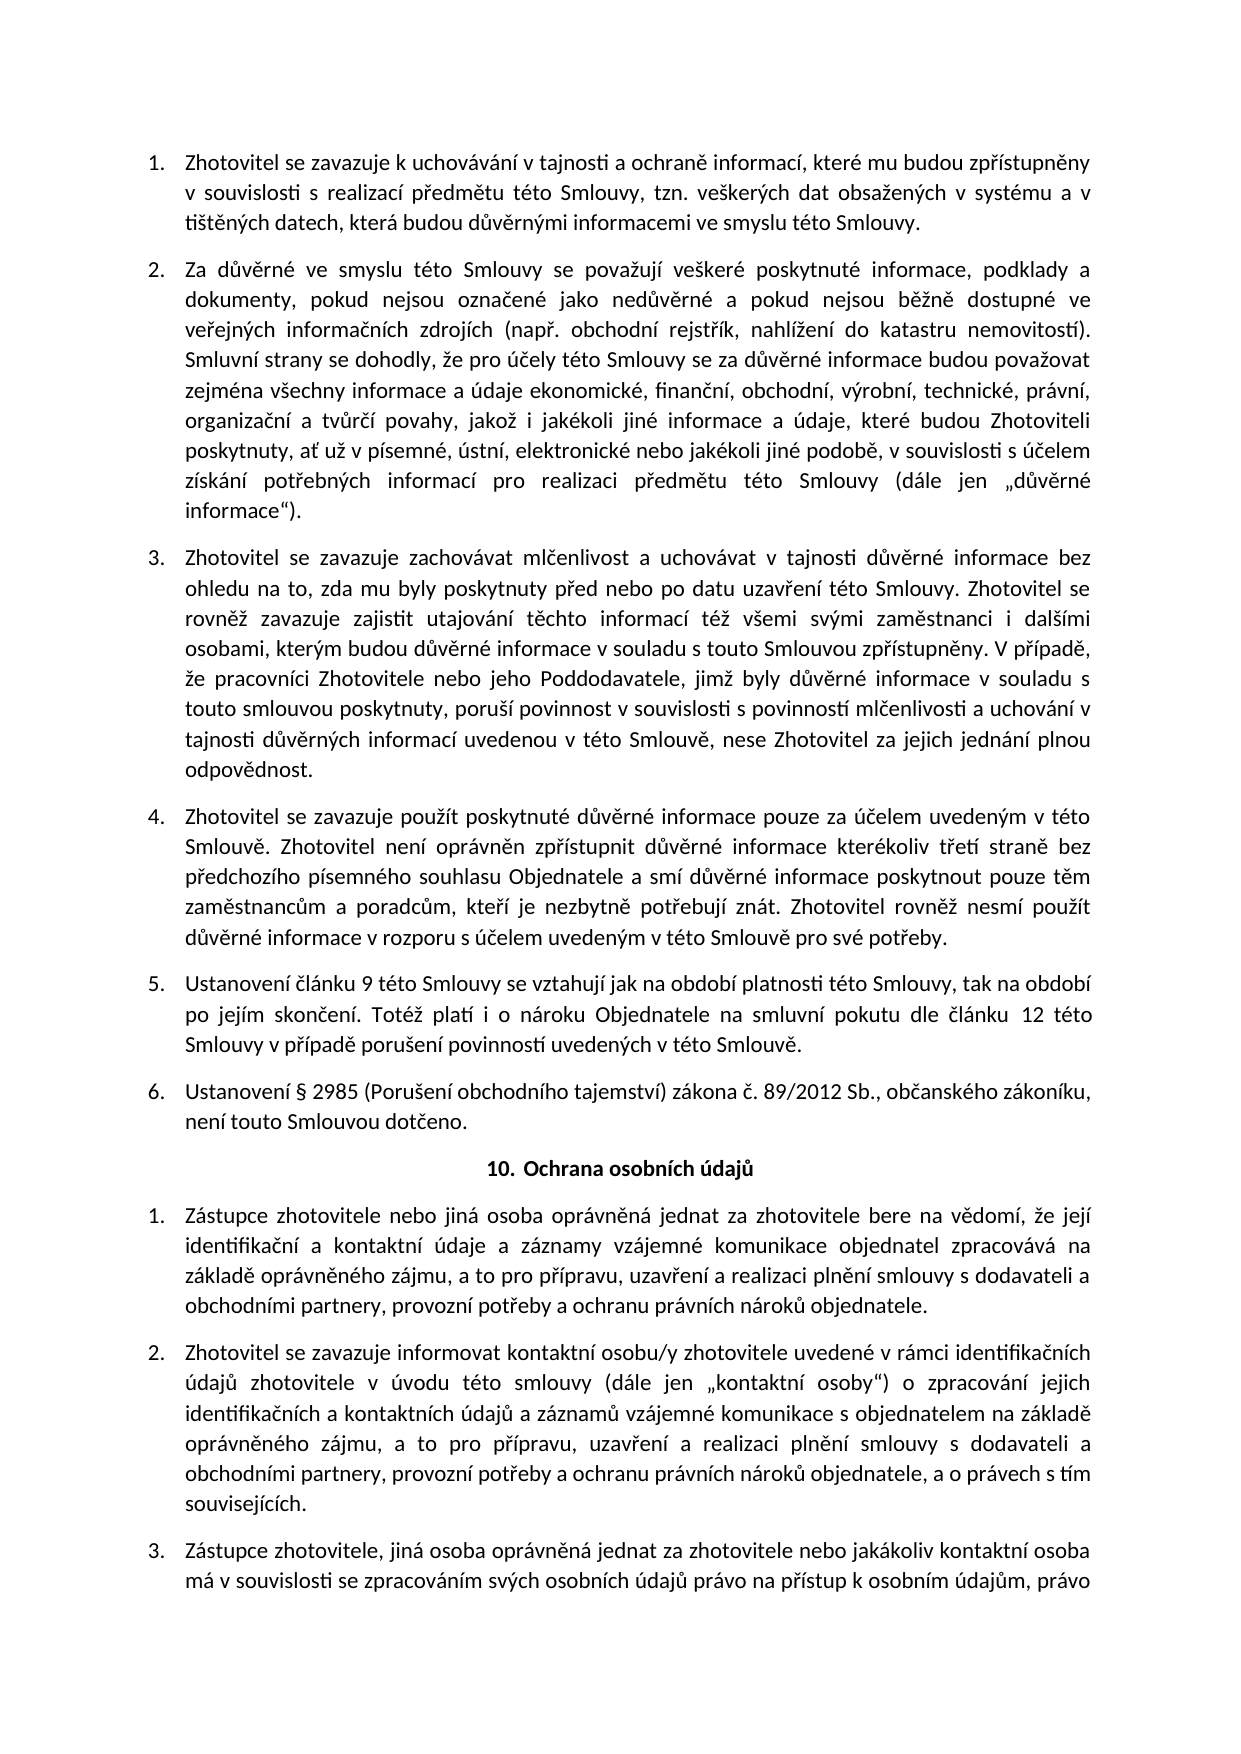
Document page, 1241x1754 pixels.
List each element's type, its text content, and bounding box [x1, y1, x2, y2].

list Zhotovitel se zavazuje zachovávat mlčenlivost a uchovávat v tajnosti důvěrné informace bez ohledu na to, zda mu byly poskytnuty před nebo po datu uzavření této Smlouvy. Zhotovitel se rovněž zavazuje zajistit utajování těchto informací též všemi svými zaměstnanci i dalšími osobami, kterým budou důvěrné informace v souladu s touto Smlouvou zpřístupněny. V případě, že pracovníci Zhotovitele nebo jeho Poddodavatele, jimž byly důvěrné informace v souladu s touto smlouvou poskytnuty, poruší povinnost v souvislosti s povinností mlčenlivosti a uchování v tajnosti důvěrných informací uvedenou v této Smlouvě, nese Zhotovitel za jejich jednání plnou odpovědnost. [148, 543, 1093, 783]
list Ochrana osobních údajů [148, 1154, 1093, 1182]
list Zhotovitel se zavazuje k uchovávání v tajnosti a ochraně informací, které mu budou zpřístupněny v souvislosti s realizací předmětu této Smlouvy, tzn. veškerých dat obsažených v systému a v tištěných datech, která budou důvěrnými informacemi ve smyslu této Smlouvy. [148, 148, 1093, 236]
list Zástupce zhotovitele nebo jiná osoba oprávněná jednat za zhotovitele bere na vědomí, že její identifikační a kontaktní údaje a záznamy vzájemné komunikace objednatel zpracovává na základě oprávněného zájmu, a to pro přípravu, uzavření a realizaci plnění smlouvy s dodavateli a obchodními partnery, provozní potřeby a ochranu právních nároků objednatele. [148, 1201, 1093, 1319]
list Zhotovitel se zavazuje informovat kontaktní osobu/y zhotovitele uvedené v rámci identifikačních údajů zhotovitele v úvodu této smlouvy (dále jen „kontaktní osoby“) o zpracování jejich identifikačních a kontaktních údajů a záznamů vzájemné komunikace s objednatelem na základě oprávněného zájmu, a to pro přípravu, uzavření a realizaci plnění smlouvy s dodavateli a obchodními partnery, provozní potřeby a ochranu právních nároků objednatele, a o právech s tím souvisejících. [148, 1338, 1093, 1517]
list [148, 1536, 1093, 1594]
list Zhotovitel se zavazuje použít poskytnuté důvěrné informace pouze za účelem uvedeným v této Smlouvě. Zhotovitel není oprávněn zpřístupnit důvěrné informace kterékoliv třetí straně bez předchozího písemného souhlasu Objednatele a smí důvěrné informace poskytnout pouze těm zaměstnancům a poradcům, kteří je nezbytně potřebují znát. Zhotovitel rovněž nesmí použít důvěrné informace v rozporu s účelem uvedeným v této Smlouvě pro své potřeby. [148, 802, 1093, 951]
list Ustanovení § 2985 (Porušení obchodního tajemství) zákona č. 89/2012 Sb., občanského zákoníku, není touto Smlouvou dotčeno. [148, 1077, 1093, 1135]
list Ustanovení článku 9 této Smlouvy se vztahují jak na období platnosti této Smlouvy, tak na období po jejím skončení. Totéž platí i o nároku Objednatele na smluvní pokutu dle článku 12 této Smlouvy v případě porušení povinností uvedených v této Smlouvě. [148, 969, 1093, 1058]
list Za důvěrné ve smyslu této Smlouvy se považují veškeré poskytnuté informace, podklady a dokumenty, pokud nejsou označené jako nedůvěrné a pokud nejsou běžně dostupné ve veřejných informačních zdrojích (např. obchodní rejstřík, nahlížení do katastru nemovitostí). Smluvní strany se dohodly, že pro účely této Smlouvy se za důvěrné informace budou považovat zejména všechny informace a údaje ekonomické, finanční, obchodní, výrobní, technické, právní, organizační a tvůrčí povahy, jakož i jakékoli jiné informace a údaje, které budou Zhotoviteli poskytnuty, ať už v písemné, ústní, elektronické nebo jakékoli jiné podobě, v souvislosti s účelem získání potřebných informací pro realizaci předmětu této Smlouvy (dále jen „důvěrné informace“). [148, 255, 1093, 524]
